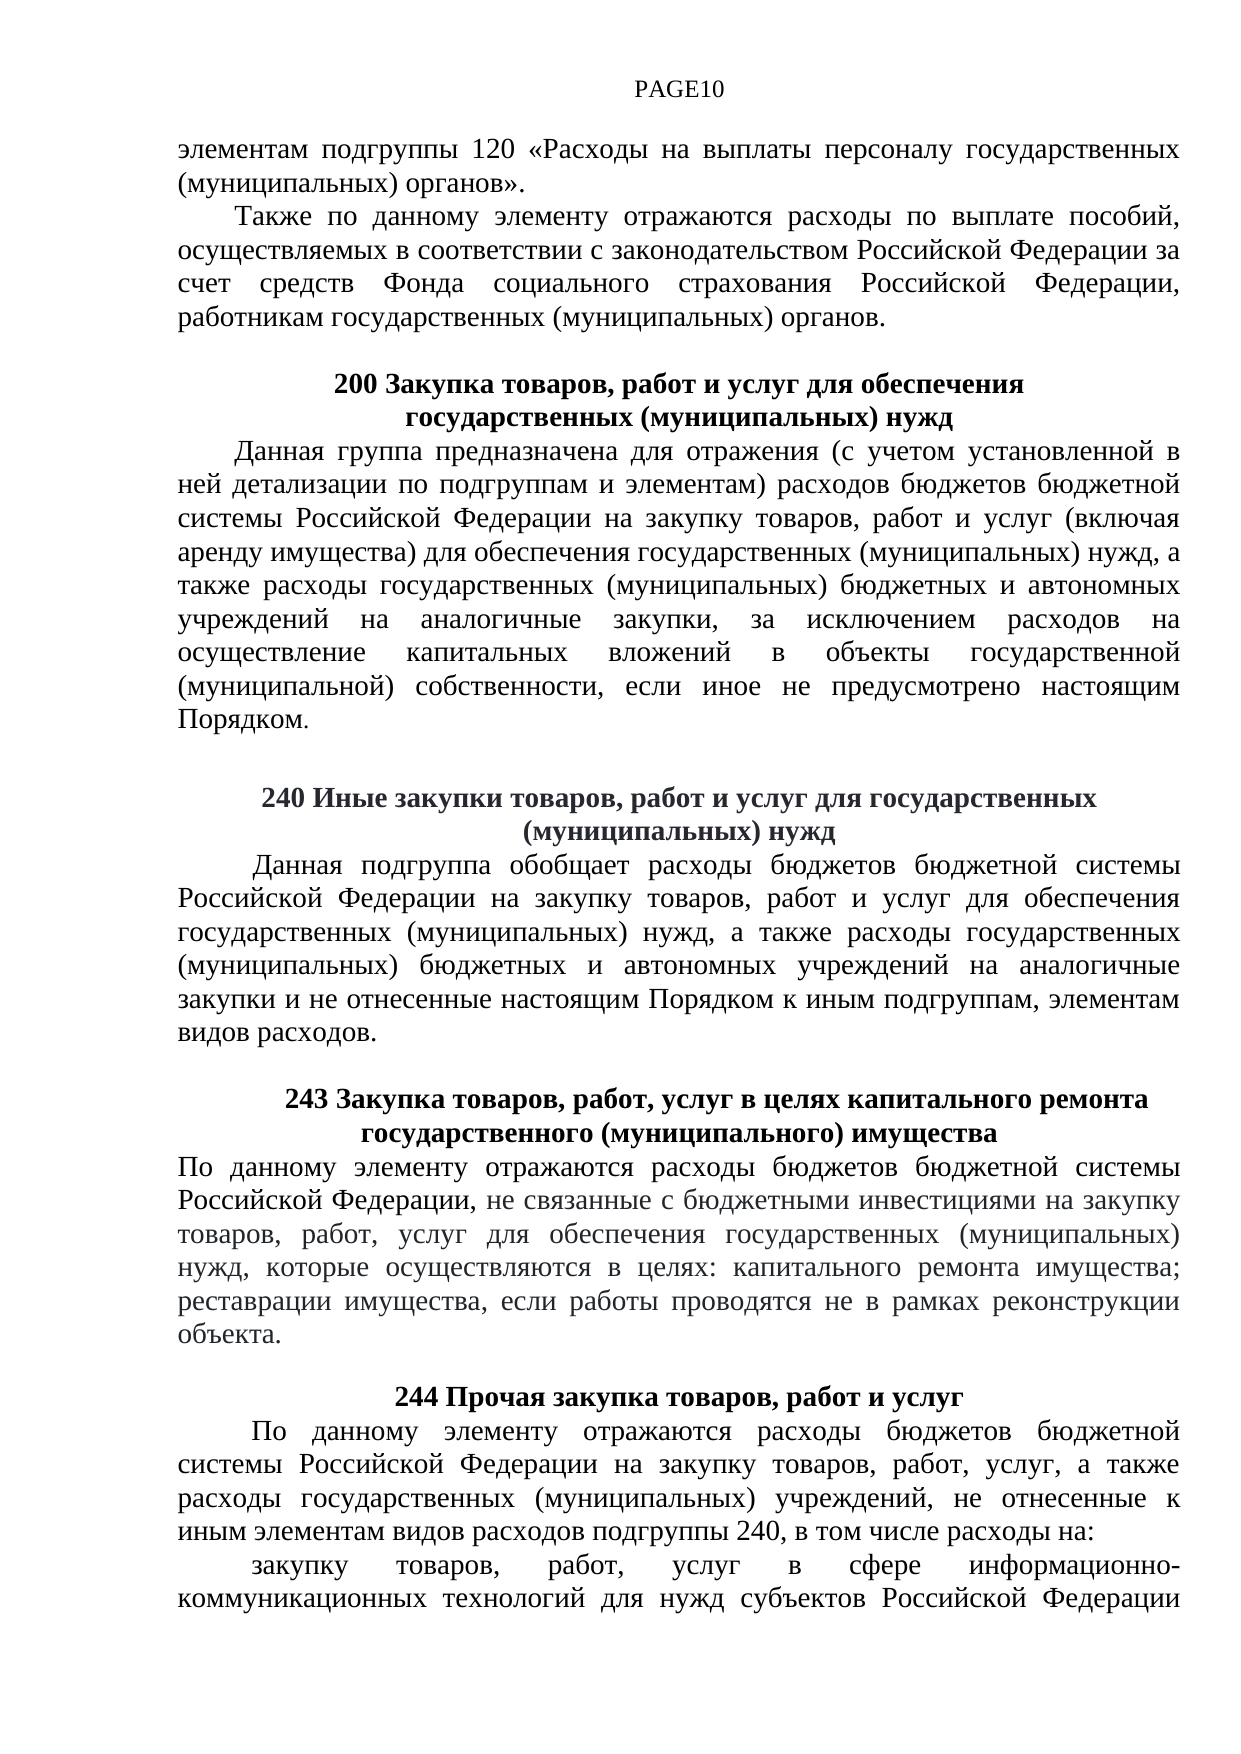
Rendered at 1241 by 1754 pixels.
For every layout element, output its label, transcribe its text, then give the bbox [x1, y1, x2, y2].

text Также по данному элементу отражаются расходы по выплате пособий, осуществляемых в соответствии с законодательством Российской Федерации за счет средств Фонда социального страхования Российской Федерации, работникам государственных (муниципальных) органов. [177, 198, 1181, 332]
text Данная подгруппа обобщает расходы бюджетов бюджетной системы Российской Федерации на закупку товаров, работ и услуг для обеспечения государственных (муниципальных) нужд, а также расходы государственных (муниципальных) бюджетных и автономных учреждений на аналогичные закупки и не отнесенные настоящим Порядком к иным подгруппам, элементам видов расходов. [177, 847, 1181, 1048]
text 243 Закупка товаров, работ, услуг в целях капитального ремонта государственного (муниципального) имущества [177, 1082, 1181, 1149]
text Данная группа предназначена для отражения (с учетом установленной в ней детализации по подгруппам и элементам) расходов бюджетов бюджетной системы Российской Федерации на закупку товаров, работ и услуг (включая аренду имущества) для обеспечения государственных (муниципальных) нужд, а также расходы государственных (муниципальных) бюджетных и автономных учреждений на аналогичные закупки, за исключением расходов на осуществление капитальных вложений в объекты государственной (муниципальной) собственности, если иное не предусмотрено настоящим Порядком. [177, 433, 1181, 735]
text 240 Иные закупки товаров, работ и услуг для государственных (муниципальных) нужд [177, 780, 1181, 847]
text По данному элементу отражаются расходы бюджетов бюджетной системы Российской Федерации, не связанные с бюджетными инвестициями на закупку товаров, работ, услуг для обеспечения государственных (муниципальных) нужд, которые осуществляются в целях: капитального ремонта имущества; реставрации имущества, если работы проводятся не в рамках реконструкции объекта. [177, 1149, 1181, 1350]
text государственных (муниципальных) нужд [177, 399, 1181, 433]
text По данному элементу отражаются расходы бюджетов бюджетной системы Российской Федерации на закупку товаров, работ, услуг, а также расходы государственных (муниципальных) учреждений, не отнесенные к иным элементам видов расходов подгруппы 240, в том числе расходы на: [177, 1413, 1181, 1547]
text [177, 131, 1181, 198]
text 200 Закупка товаров, работ и услуг для обеспечения [177, 366, 1181, 399]
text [177, 1547, 1181, 1614]
text 244 Прочая закупка товаров, работ и услуг [177, 1379, 1181, 1413]
